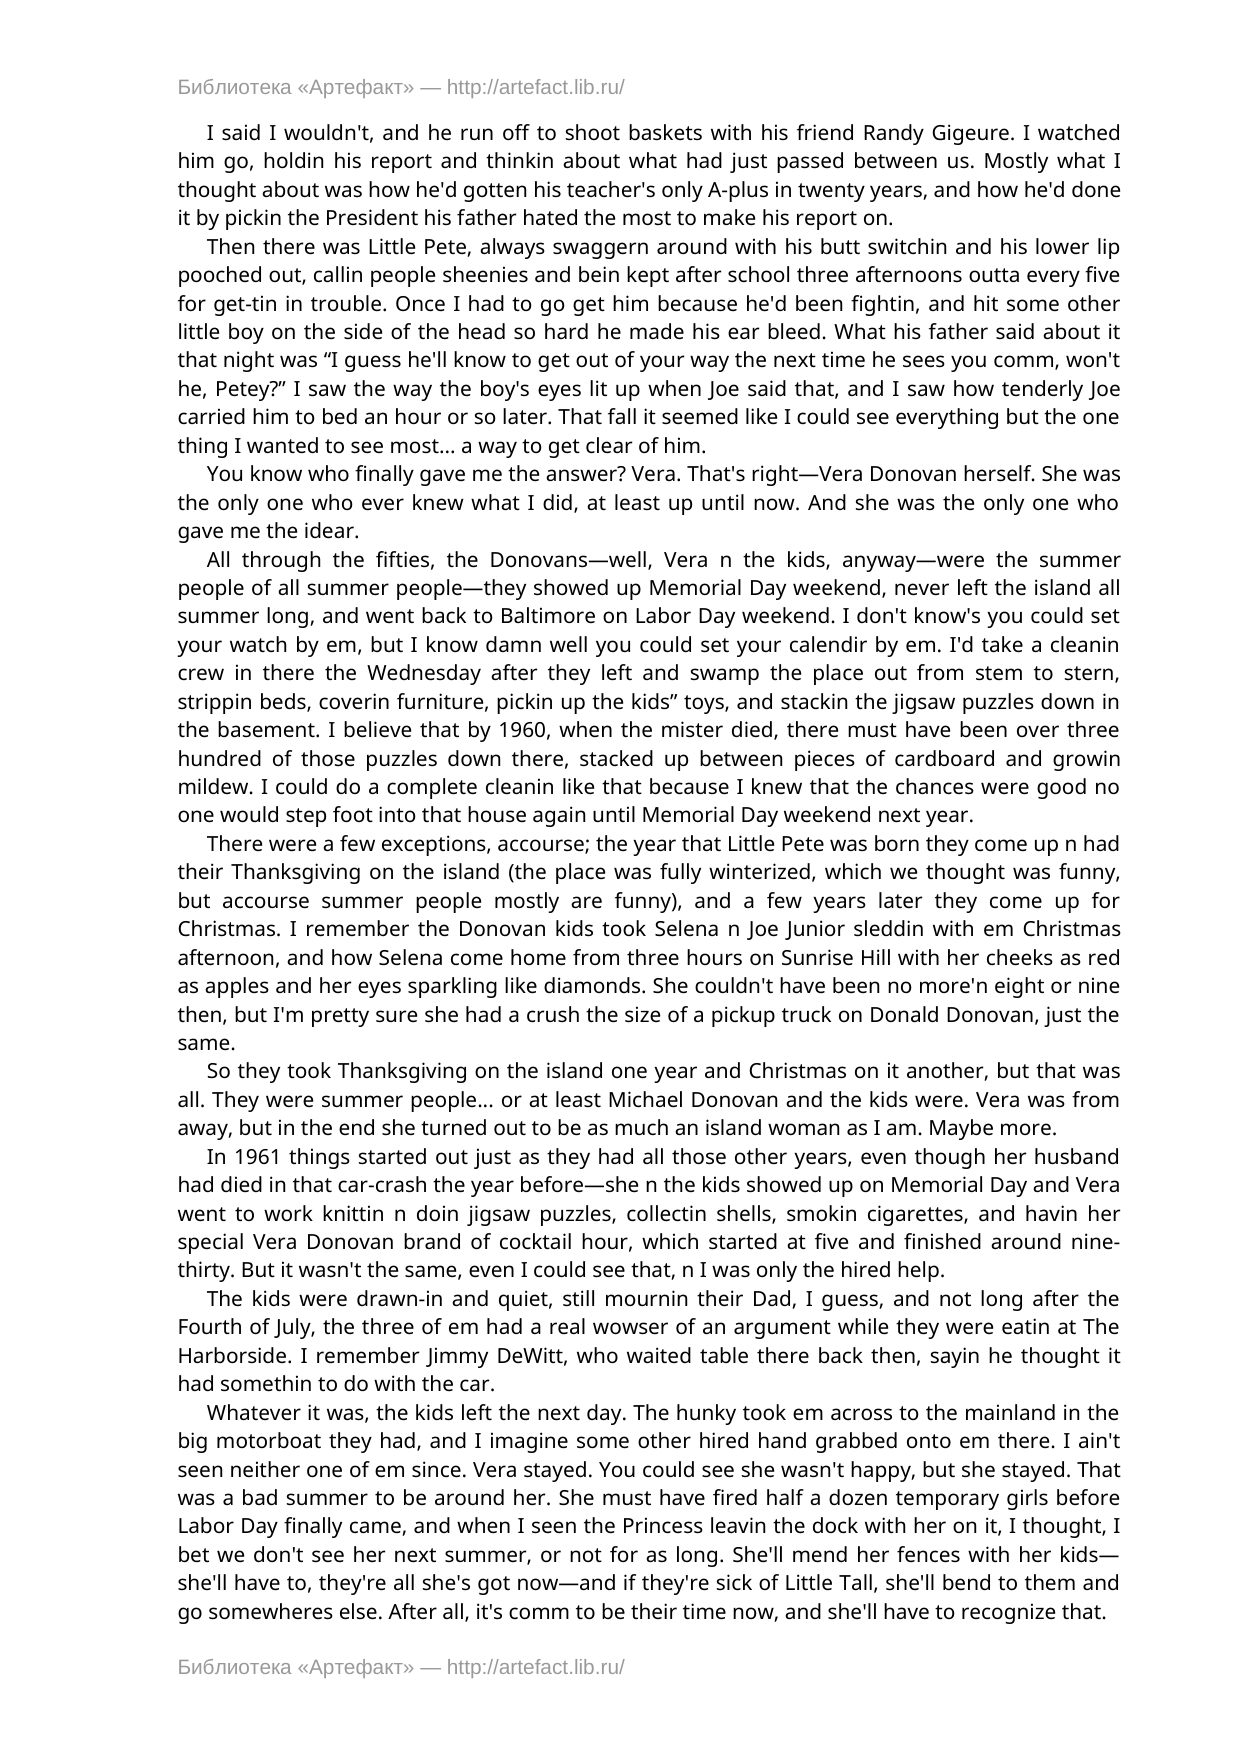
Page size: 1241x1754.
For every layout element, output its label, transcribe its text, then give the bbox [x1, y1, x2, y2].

text In 1961 things started out just as they had all those other years, even though her husband had died in that car-crash the year before—she n the kids showed up on Memorial Day and Vera went to work knittin n doin jigsaw puzzles, collectin shells, smokin cigarettes, and havin her special Vera Donovan brand of cocktail hour, which started at five and finished around nine-thirty. But it wasn't the same, even I could see that, n I was only the hired help. [177, 1142, 1122, 1284]
text I said I wouldn't, and he run off to shoot baskets with his friend Randy Gigeure. I watched him go, holdin his report and thinkin about what had just passed between us. Mostly what I thought about was how he'd gotten his teacher's only A-plus in twenty years, and how he'd done it by pickin the President his father hated the most to make his report on. [177, 118, 1122, 232]
text Then there was Little Pete, always swaggern around with his butt switchin and his lower lip pooched out, callin people sheenies and bein kept after school three afternoons outta every five for get-tin in trouble. Once I had to go get him because he'd been fightin, and hit some other little boy on the side of the head so hard he made his ear bleed. What his father said about it that night was “I guess he'll know to get out of your way the next time he sees you comm, won't he, Petey?” I saw the way the boy's eyes lit up when Joe said that, and I saw how tenderly Joe carried him to bed an hour or so later. That fall it seemed like I could see everything but the one thing I wanted to see most... a way to get clear of him. [177, 232, 1122, 459]
text The kids were drawn-in and quiet, still mournin their Dad, I guess, and not long after the Fourth of July, the three of em had a real wowser of an argument while they were eatin at The Harborside. I remember Jimmy DeWitt, who waited table there back then, sayin he thought it had somethin to do with the car. [177, 1284, 1122, 1398]
text Whatever it was, the kids left the next day. The hunky took em across to the mainland in the big motorboat they had, and I imagine some other hired hand grabbed onto em there. I ain't seen neither one of em since. Vera stayed. You could see she wasn't happy, but she stayed. That was a bad summer to be around her. She must have fired half a dozen temporary girls before Labor Day finally came, and when I seen the Princess leavin the dock with her on it, I thought, I bet we don't see her next summer, or not for as long. She'll mend her fences with her kids—she'll have to, they're all she's got now—and if they're sick of Little Tall, she'll bend to them and go somewheres else. After all, it's comm to be their time now, and she'll have to recognize that. [177, 1398, 1122, 1625]
text All through the fifties, the Donovans—well, Vera n the kids, anyway—were the summer people of all summer people—they showed up Memorial Day weekend, never left the island all summer long, and went back to Baltimore on Labor Day weekend. I don't know's you could set your watch by em, but I know damn well you could set your calendir by em. I'd take a cleanin crew in there the Wednesday after they left and swamp the place out from stem to stern, strippin beds, coverin furniture, pickin up the kids” toys, and stackin the jigsaw puzzles down in the basement. I believe that by 1960, when the mister died, there must have been over three hundred of those puzzles down there, stacked up between pieces of cardboard and growin mildew. I could do a complete cleanin like that because I knew that the chances were good no one would step foot into that house again until Memorial Day weekend next year. [177, 545, 1122, 829]
text You know who finally gave me the answer? Vera. That's right—Vera Donovan herself. She was the only one who ever knew what I did, at least up until now. And she was the only one who gave me the idear. [177, 459, 1122, 545]
text There were a few exceptions, accourse; the year that Little Pete was born they come up n had their Thanksgiving on the island (the place was fully winterized, which we thought was funny, but accourse summer people mostly are funny), and a few years later they come up for Christmas. I remember the Donovan kids took Selena n Joe Junior sleddin with em Christmas afternoon, and how Selena come home from three hours on Sunrise Hill with her cheeks as red as apples and her eyes sparkling like diamonds. She couldn't have been no more'n eight or nine then, but I'm pretty sure she had a crush the size of a pickup truck on Donald Donovan, just the same. [177, 829, 1122, 1057]
text So they took Thanksgiving on the island one year and Christmas on it another, but that was all. They were summer people... or at least Michael Donovan and the kids were. Vera was from away, but in the end she turned out to be as much an island woman as I am. Maybe more. [177, 1057, 1122, 1142]
